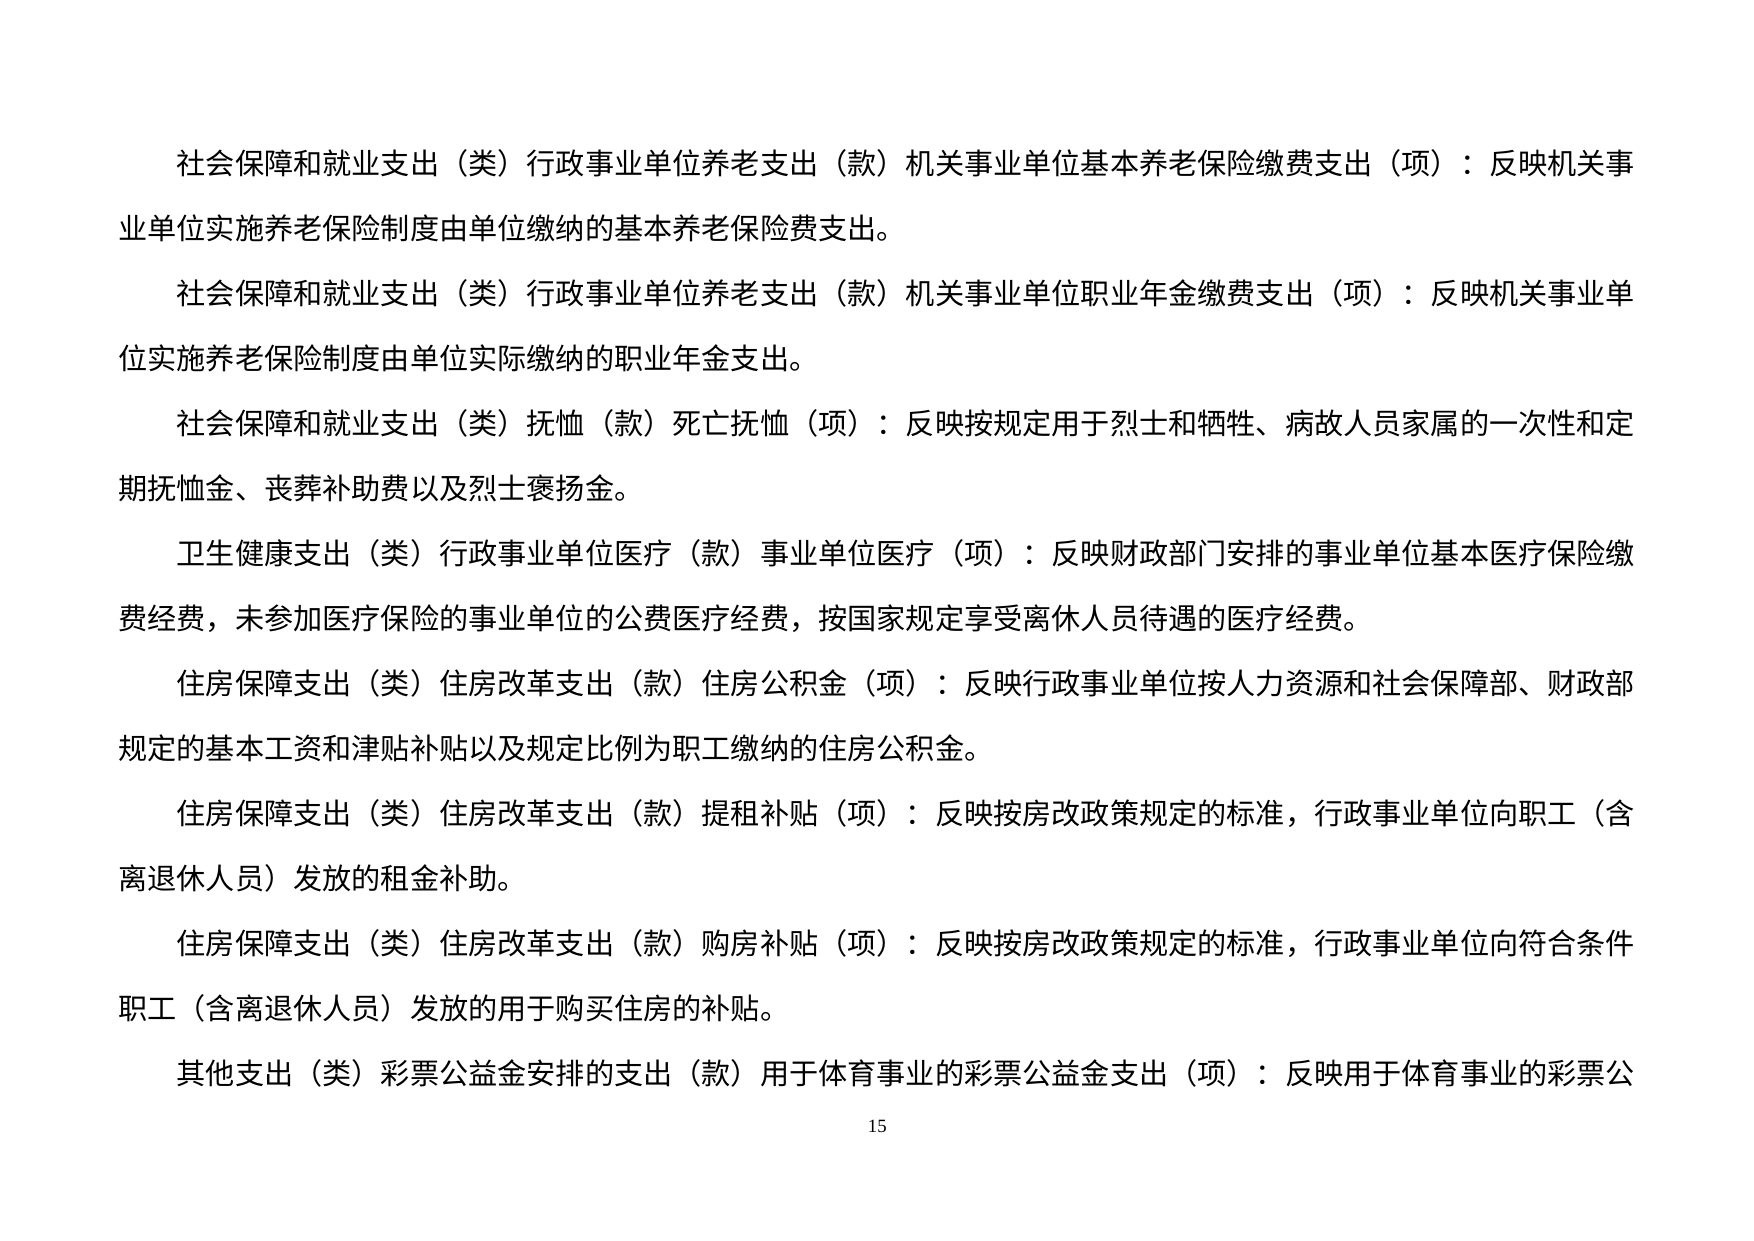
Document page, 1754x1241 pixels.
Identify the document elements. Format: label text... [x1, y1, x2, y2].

list 住房保障支出（类）住房改革支出（款）住房公积金（项）：反映行政事业单位按人力资源和社会保障部、财政部规定的基本工资和津贴补贴以及规定比例为职工缴纳的住房公积金。 [118, 649, 1636, 779]
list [118, 1039, 1636, 1104]
list 社会保障和就业支出（类）行政事业单位养老支出（款）机关事业单位基本养老保险缴费支出（项）：反映机关事业单位实施养老保险制度由单位缴纳的基本养老保险费支出。 [118, 129, 1636, 259]
list 住房保障支出（类）住房改革支出（款）提租补贴（项）：反映按房改政策规定的标准，行政事业单位向职工（含离退休人员）发放的租金补助。 [118, 779, 1636, 909]
list 社会保障和就业支出（类）抚恤（款）死亡抚恤（项）：反映按规定用于烈士和牺牲、病故人员家属的一次性和定期抚恤金、丧葬补助费以及烈士褒扬金。 [118, 389, 1636, 519]
list 社会保障和就业支出（类）行政事业单位养老支出（款）机关事业单位职业年金缴费支出（项）：反映机关事业单位实施养老保险制度由单位实际缴纳的职业年金支出。 [118, 259, 1636, 389]
list 卫生健康支出（类）行政事业单位医疗（款）事业单位医疗（项）：反映财政部门安排的事业单位基本医疗保险缴费经费，未参加医疗保险的事业单位的公费医疗经费，按国家规定享受离休人员待遇的医疗经费。 [118, 519, 1636, 649]
list 住房保障支出（类）住房改革支出（款）购房补贴（项）：反映按房改政策规定的标准，行政事业单位向符合条件职工（含离退休人员）发放的用于购买住房的补贴。 [118, 909, 1636, 1039]
